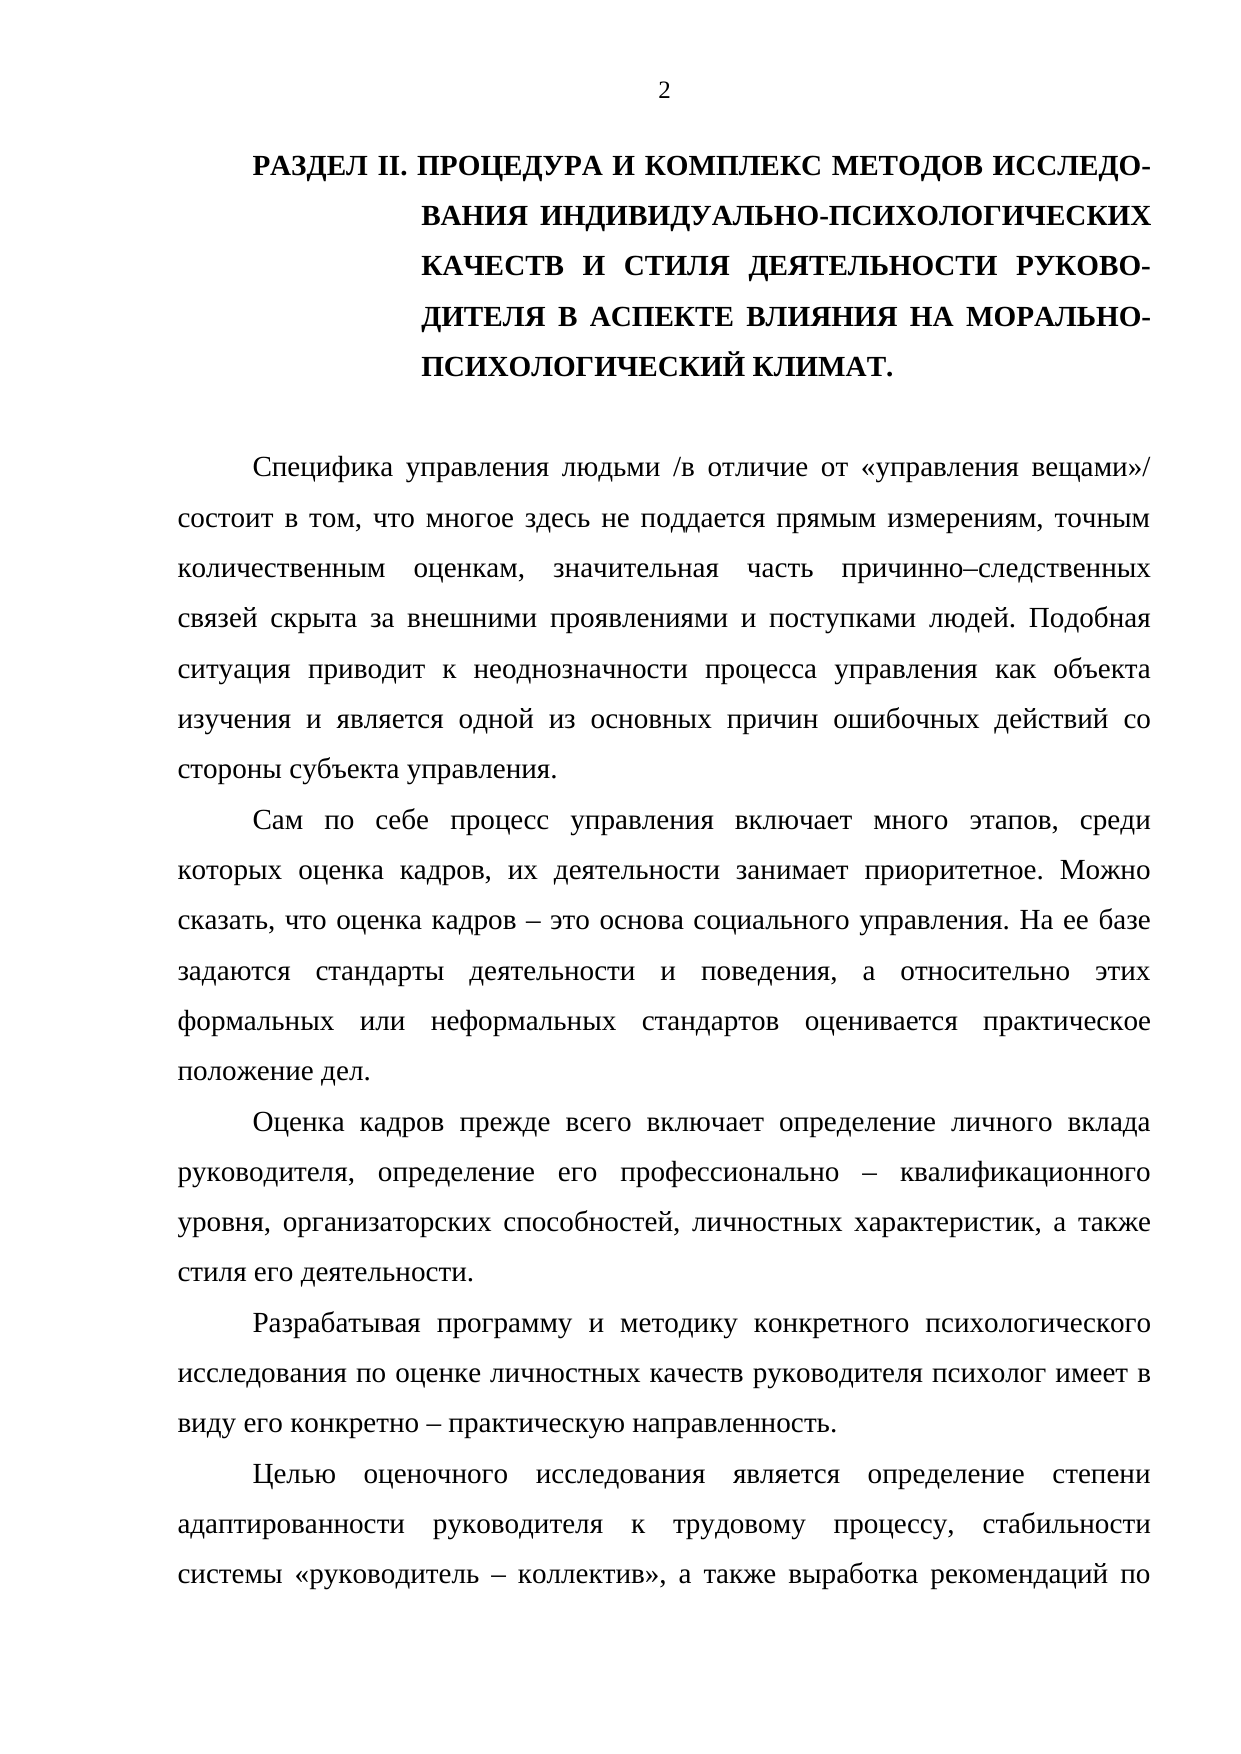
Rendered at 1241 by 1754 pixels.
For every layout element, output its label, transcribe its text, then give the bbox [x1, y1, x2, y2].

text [177, 1456, 1152, 1590]
text Оценка кадров прежде всего включает определение личного вклада руководителя, определение его профессионально – квалификационного уровня, организаторских способностей, личностных характеристик, а также стиля его деятельности. [177, 1104, 1152, 1288]
text Специфика управления людьми /в отличие от «управления вещами»/ состоит в том, что многое здесь не поддается прямым измерениям, точным количественным оценкам, значительная часть причинно–следственных связей скрыта за внешними проявлениями и поступками людей. Подобная ситуация приводит к неоднозначности процесса управления как объекта изучения и является одной из основных причин ошибочных действий со стороны субъекта управления. [177, 449, 1152, 785]
text Сам по себе процесс управления включает много этапов, среди которых оценка кадров, их деятельности занимает приоритетное. Можно сказать, что оценка кадров – это основа социального управления. На ее базе задаются стандарты деятельности и поведения, а относительно этих формальных или неформальных стандартов оценивается практическое положение дел. [177, 802, 1152, 1087]
text Разрабатывая программу и методику конкретного психологического исследования по оценке личностных качеств руководителя психолог имеет в виду его конкретно – практическую направленность. [177, 1305, 1152, 1439]
text РАЗДЕЛ II. ПРОЦЕДУРА И КОМПЛЕКС МЕТОДОВ ИССЛЕДО-ВАНИЯ ИНДИВИДУАЛЬНО-ПСИХОЛОГИЧЕСКИХ КАЧЕСТВ И СТИЛЯ ДЕЯТЕЛЬНОСТИ РУКОВО-ДИТЕЛЯ В АСПЕКТЕ ВЛИЯНИЯ НА МОРАЛЬНО-ПСИХОЛОГИЧЕСКИЙ КЛИМАТ. [252, 148, 1152, 382]
